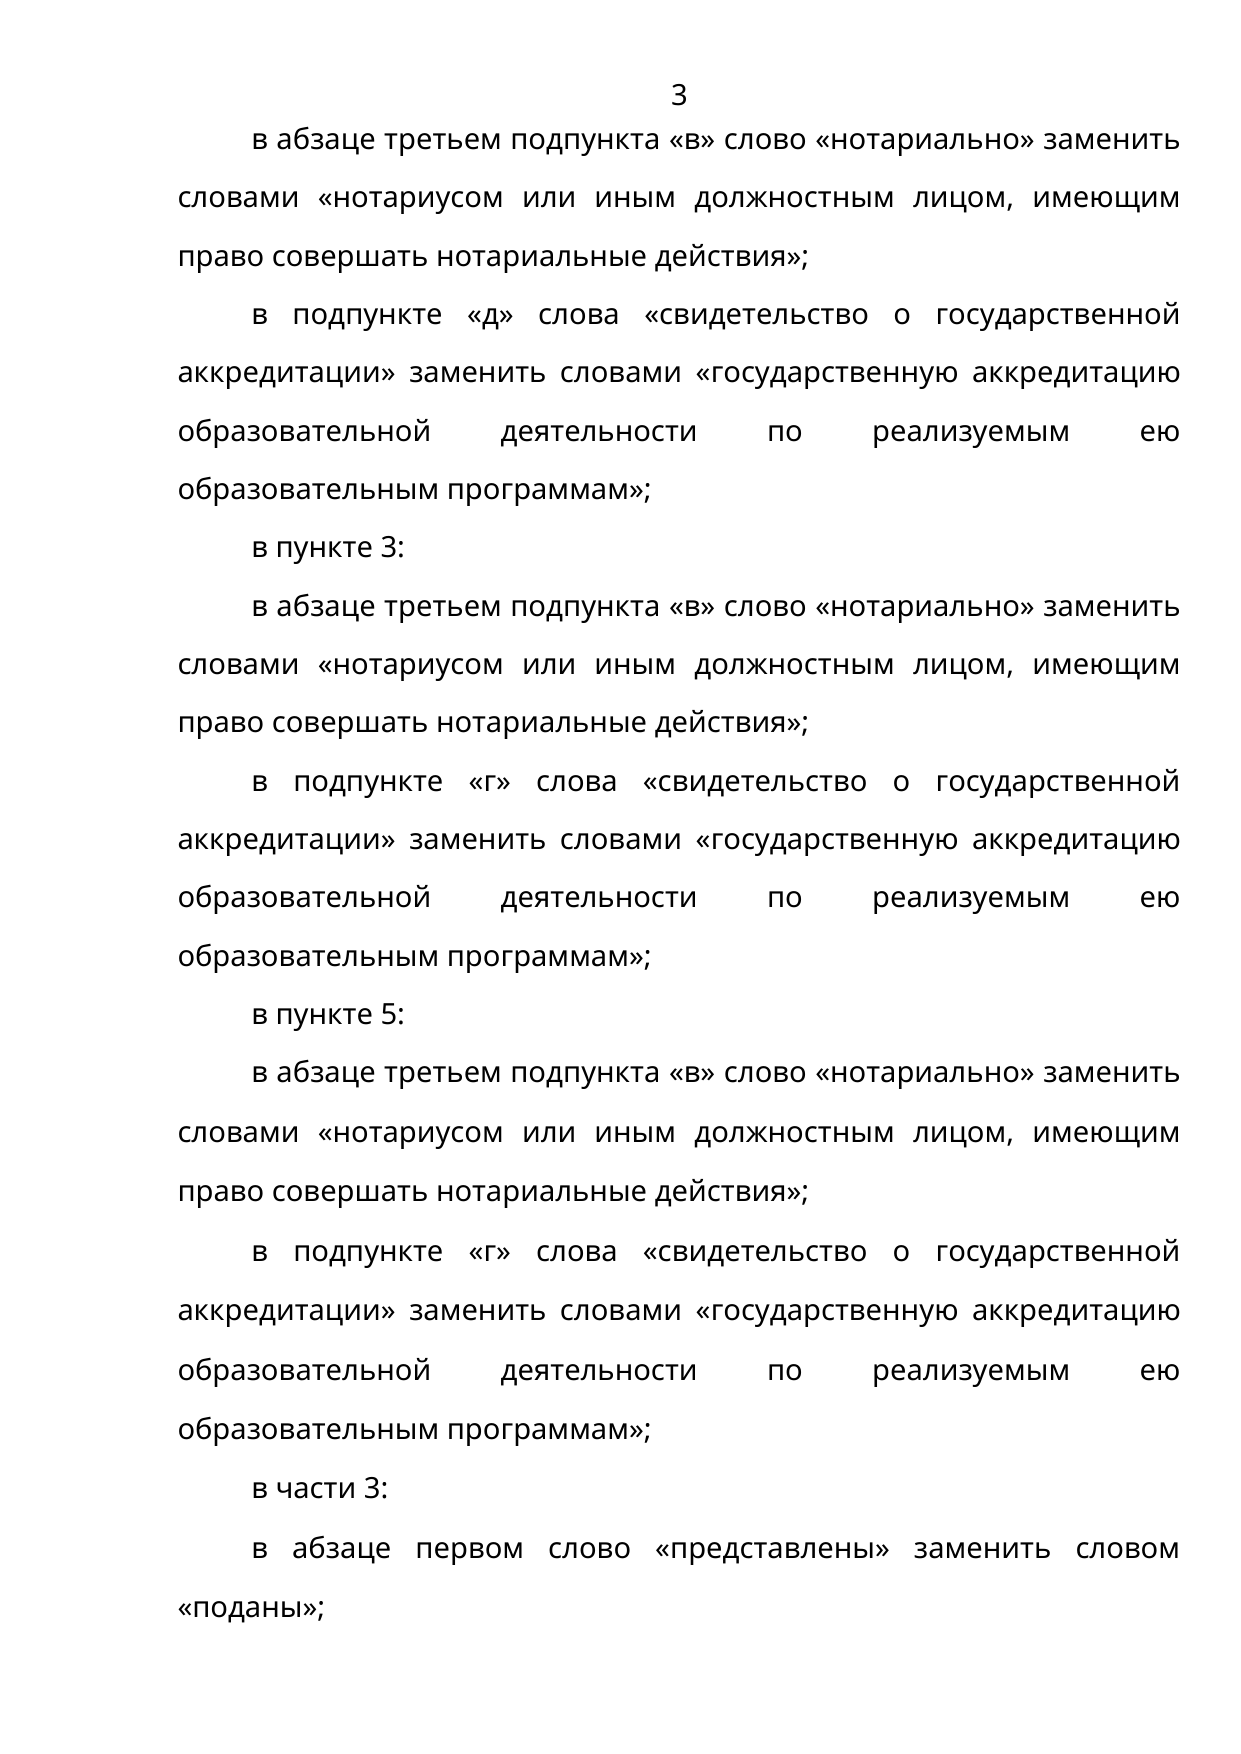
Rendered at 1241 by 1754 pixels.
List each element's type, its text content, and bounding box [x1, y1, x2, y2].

text в части 3: [177, 1468, 1181, 1507]
text в абзаце третьем подпункта «в» слово «нотариально» заменить словами «нотариусом или иным должностным лицом, имеющим право совершать нотариальные действия»; [177, 1051, 1181, 1210]
text в пункте 5: [177, 993, 1181, 1033]
text в абзаце третьем подпункта «в» слово «нотариально» заменить словами «нотариусом или иным должностным лицом, имеющим право совершать нотариальные действия»; [177, 585, 1181, 741]
text в подпункте «г» слова «свидетельство о государственной аккредитации» заменить словами «государственную аккредитацию образовательной деятельности по реализуемым ею образовательным программам»; [177, 760, 1181, 974]
text в подпункте «д» слова «свидетельство о государственной аккредитации» заменить словами «государственную аккредитацию образовательной деятельности по реализуемым ею образовательным программам»; [177, 293, 1181, 508]
text в абзаце первом слово «представлены» заменить словом «поданы»; [177, 1527, 1181, 1626]
text в подпункте «г» слова «свидетельство о государственной аккредитации» заменить словами «государственную аккредитацию образовательной деятельности по реализуемым ею образовательным программам»; [177, 1230, 1181, 1448]
text в пункте 3: [177, 526, 1181, 566]
text в абзаце третьем подпункта «в» слово «нотариально» заменить словами «нотариусом или иным должностным лицом, имеющим право совершать нотариальные действия»; [177, 118, 1181, 274]
